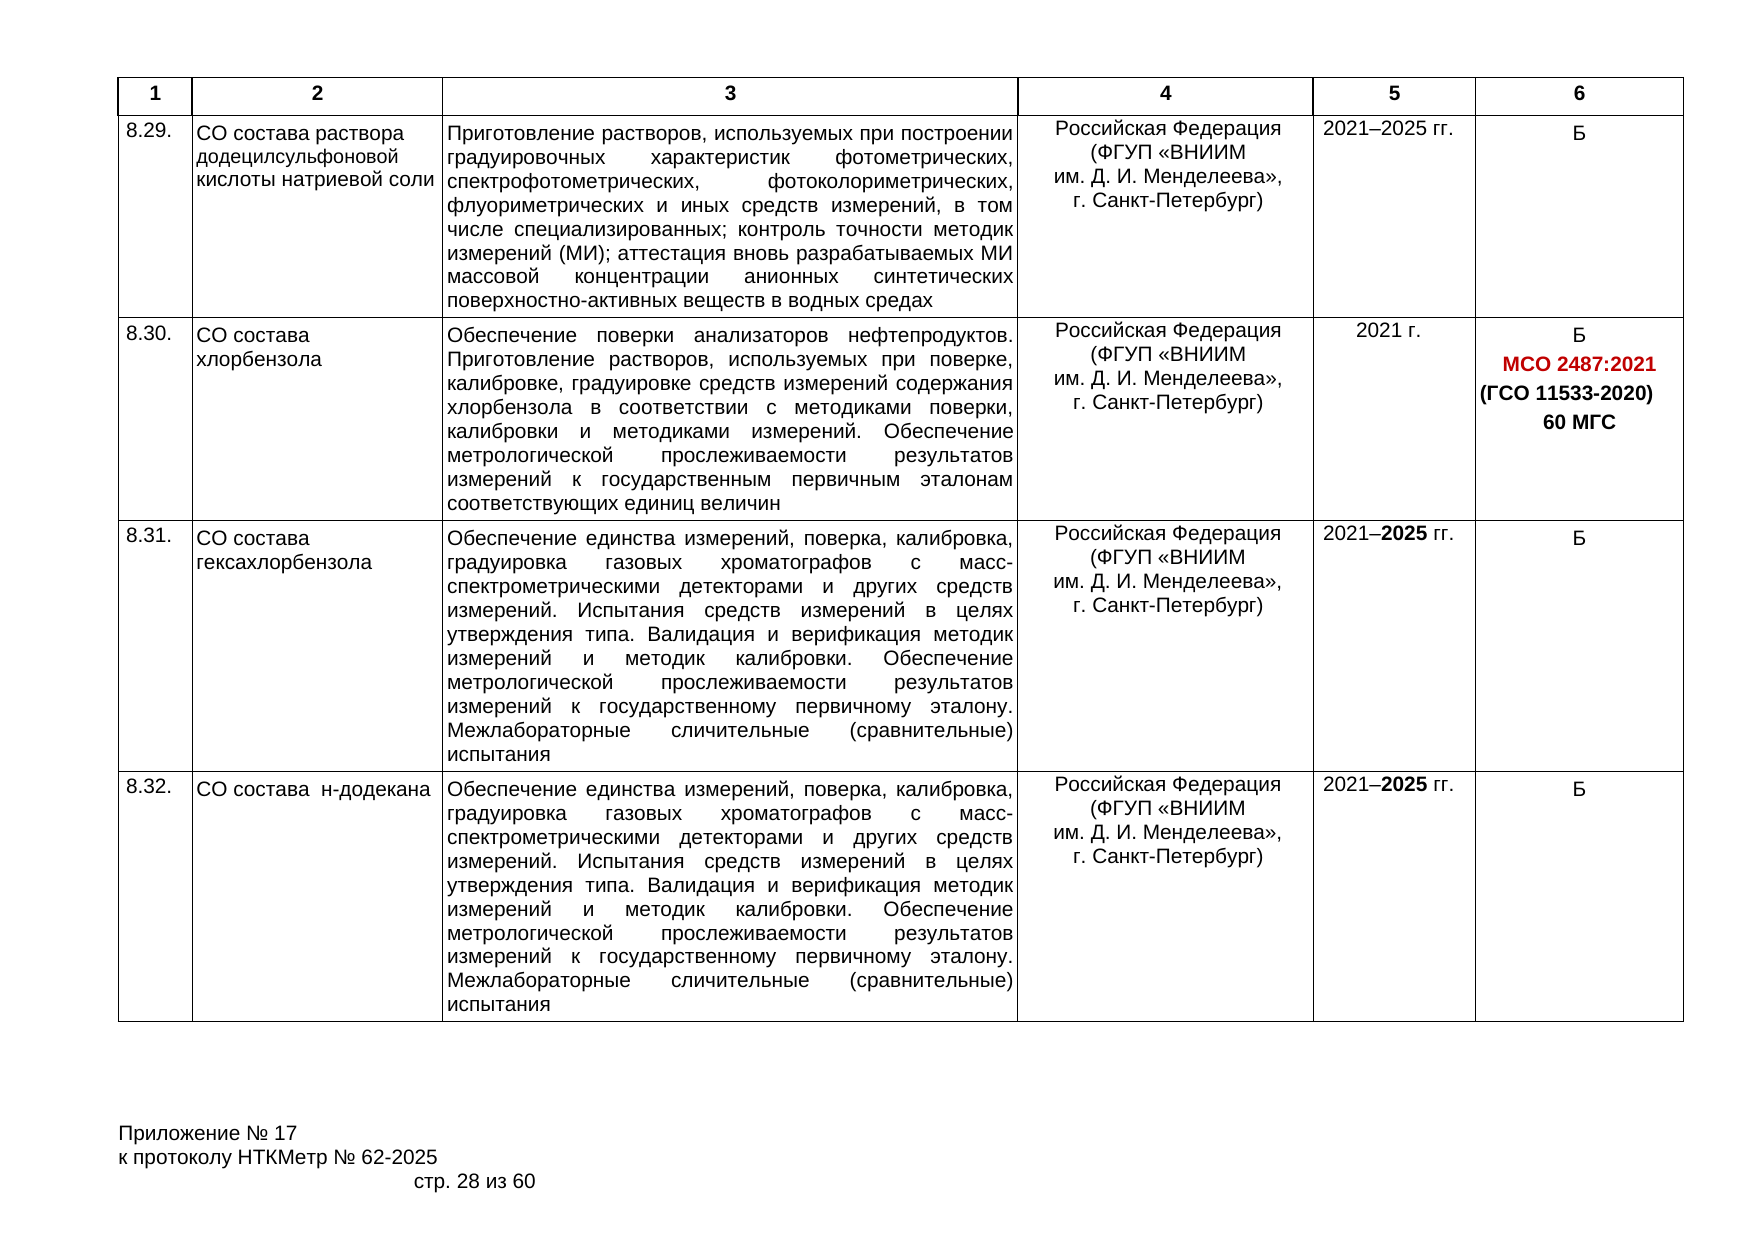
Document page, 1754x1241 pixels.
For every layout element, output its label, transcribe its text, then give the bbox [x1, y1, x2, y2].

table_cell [1018, 116, 1313, 317]
table_cell Обеспечение поверки анализаторов нефтепродуктов. Приготовление растворов, используемых при поверке, калибровке, градуировке средств измерений содержания хлорбензола в соответствии с методиками поверки, калибровки и методиками измерений. Обеспечение метрологической прослеживаемости результатов измерений к государственным первичным эталонам соответствующих единиц величин [443, 318, 1017, 520]
table_cell СО состава н-додекана [193, 772, 442, 1021]
table_header 1 [119, 78, 191, 114]
table_header 6 [1476, 78, 1683, 114]
table_cell 2021–2025 гг. [1314, 521, 1475, 771]
table_cell Обеспечение единства измерений, поверка, калибровка, градуировка газовых хроматографов с масс-спектрометрическими детекторами и других средств измерений. Испытания средств измерений в целях утверждения типа. Валидация и верификация методик измерений и методик калибровки. Обеспечение метрологической прослеживаемости результатов измерений к государственному первичному эталону. Межлабораторные сличительные (сравнительные) испытания [443, 772, 1017, 1021]
table_cell [119, 772, 192, 1021]
table_cell Российская Федерация (ФГУП «ВНИИМ им. Д. И. Менделеева», г. Санкт-Петербург) [1018, 521, 1313, 771]
table_cell 2021–2025 гг. [1314, 116, 1475, 317]
table_header 4 [1019, 78, 1312, 114]
table_cell [119, 318, 192, 520]
table_cell Обеспечение единства измерений, поверка, калибровка, градуировка газовых хроматографов с масс-спектрометрическими детекторами и других средств измерений. Испытания средств измерений в целях утверждения типа. Валидация и верификация методик измерений и методик калибровки. Обеспечение метрологической прослеживаемости результатов измерений к государственному первичному эталону. Межлабораторные сличительные (сравнительные) испытания [443, 521, 1017, 771]
table_header 5 [1314, 78, 1475, 114]
table_cell Б [1476, 116, 1683, 317]
table_cell Российская Федерация (ФГУП «ВНИИМ им. Д. И. Менделеева», г. Санкт-Петербург) [1018, 318, 1313, 520]
table_cell Б МСО 2487:2021 (ГСО 11533-2020) 60 МГС [1476, 318, 1683, 520]
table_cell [1018, 772, 1313, 1021]
table_cell СО состава хлорбензола [193, 318, 442, 520]
table_cell СО состава гексахлорбензола [193, 521, 442, 771]
table_cell [119, 116, 192, 317]
table_cell 2021 г. [1314, 318, 1475, 520]
table_header 3 [443, 78, 1017, 114]
table_cell Б [1476, 772, 1683, 1021]
table_cell [119, 521, 192, 771]
table_header 2 [193, 78, 442, 114]
table_cell СО состава раствора додецилсульфоновой кислоты натриевой соли [193, 116, 442, 317]
table_cell Б [1476, 521, 1683, 771]
table_cell Приготовление растворов, используемых при построении градуировочных характеристик фотометрических, спектрофотометрических, фотоколориметрических, флуориметрических и иных средств измерений, в том числе специализированных; контроль точности методик измерений (МИ); аттестация вновь разрабатываемых МИ массовой концентрации анионных синтетических поверхностно-активных веществ в водных средах [443, 116, 1017, 317]
table_cell 2021–2025 гг. [1314, 772, 1475, 1021]
